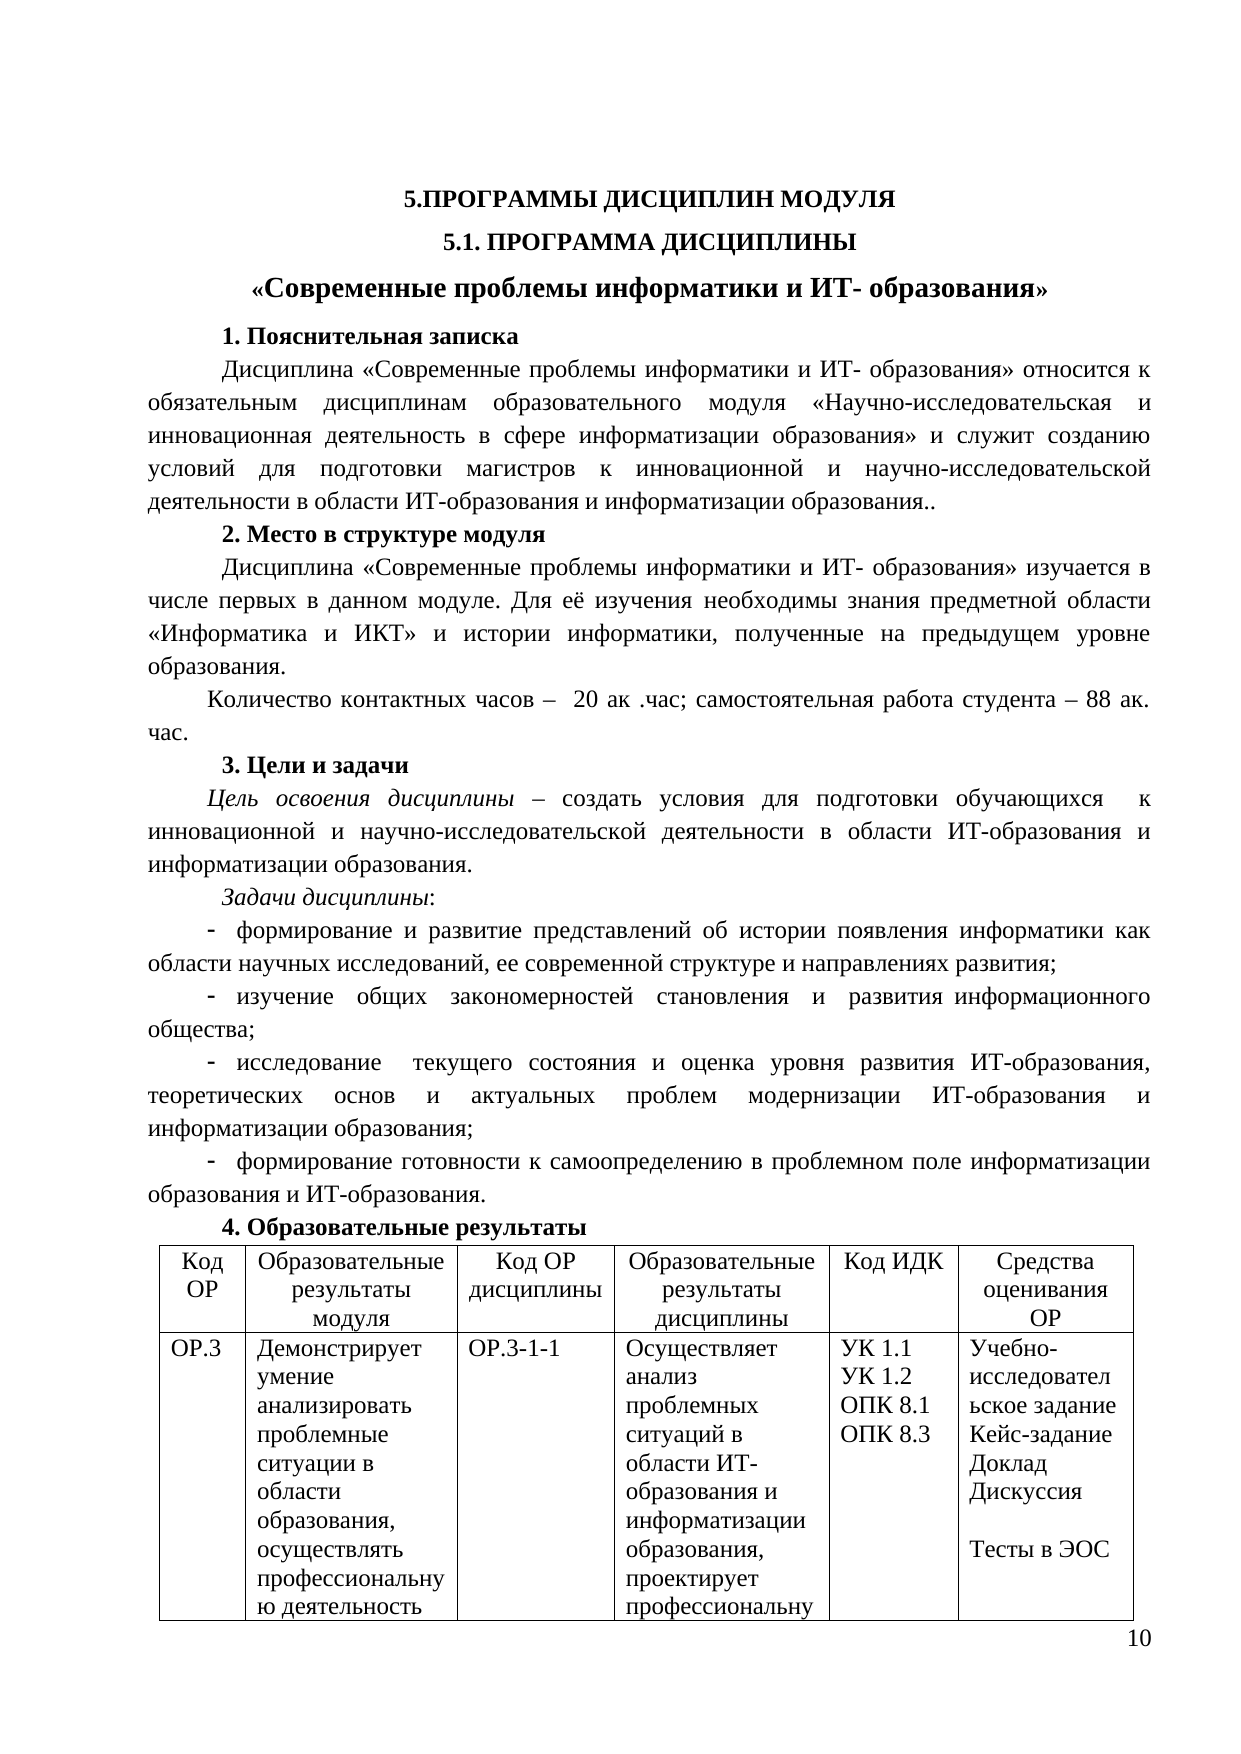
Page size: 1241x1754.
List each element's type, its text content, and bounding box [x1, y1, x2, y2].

table_header Образовательные результаты дисциплины [615, 1246, 829, 1332]
text Дисциплина «Современные проблемы информатики и ИТ- образования» относится к обязательным дисциплинам образовательного модуля «Научно-исследовательская и инновационная деятельность в сфере информатизации образования» и служит созданию условий для подготовки магистров к инновационной и научно-исследовательской деятельности в области ИТ-образования и информатизации образования.. [148, 354, 1152, 514]
table_header Средства оценивания ОР [959, 1246, 1133, 1332]
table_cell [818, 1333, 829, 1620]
table_cell ОР.3-1-1 [458, 1333, 614, 1620]
text Дисциплина «Современные проблемы информатики и ИТ- образования» изучается в числе первых в данном модуле. Для её изучения необходимы знания предметной области «Информатика и ИКТ» и истории информатики, полученные на предыдущем уровне образования. [148, 552, 1152, 680]
text «Современные проблемы информатики и ИТ- образования» [148, 270, 1152, 304]
text Цель освоения дисциплины – создать условия для подготовки обучающихся к инновационной и научно-исследовательской деятельности в области ИТ-образования и информатизации образования. [148, 783, 1152, 878]
list исследование текущего состояния и оценка уровня развития ИТ-образования, теоретических основ и актуальных проблем модернизации ИТ-образования и информатизации образования; [148, 1047, 1152, 1142]
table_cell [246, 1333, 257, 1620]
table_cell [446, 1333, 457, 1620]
text 2. Место в структуре модуля [148, 519, 1152, 548]
text 1. Пояснительная записка [148, 321, 1152, 349]
text Количество контактных часов – 20 ак .час; самостоятельная работа студента – 88 ак. час. [148, 684, 1152, 746]
table_header Образовательные результаты модуля [246, 1246, 457, 1332]
text 5.ПРОГРАММЫ ДИСЦИПЛИН МОДУЛЯ [148, 184, 1152, 213]
list изучение общих закономерностей становления и развития информационного общества; [148, 981, 1152, 1043]
text 5.1. ПРОГРАММА ДИСЦИПЛИНЫ [148, 227, 1152, 256]
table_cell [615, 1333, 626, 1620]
table_header Код ИДК [830, 1246, 958, 1332]
text 3. Цели и задачи [148, 750, 1152, 779]
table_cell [830, 1333, 958, 1620]
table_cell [959, 1333, 1133, 1620]
text 4. Образовательные результаты [148, 1212, 1152, 1241]
list формирование готовности к самоопределению в проблемном поле информатизации образования и ИТ-образования. [148, 1146, 1152, 1208]
text Задачи дисциплины: [148, 882, 1152, 911]
table_header Код ОР [160, 1246, 245, 1332]
table_cell ОР.3 [160, 1333, 245, 1620]
list формирование и развитие представлений об истории появления информатики как области научных исследований, ее современной структуре и направлениях развития; [148, 915, 1152, 977]
table_header Код ОР дисциплины [458, 1246, 614, 1332]
